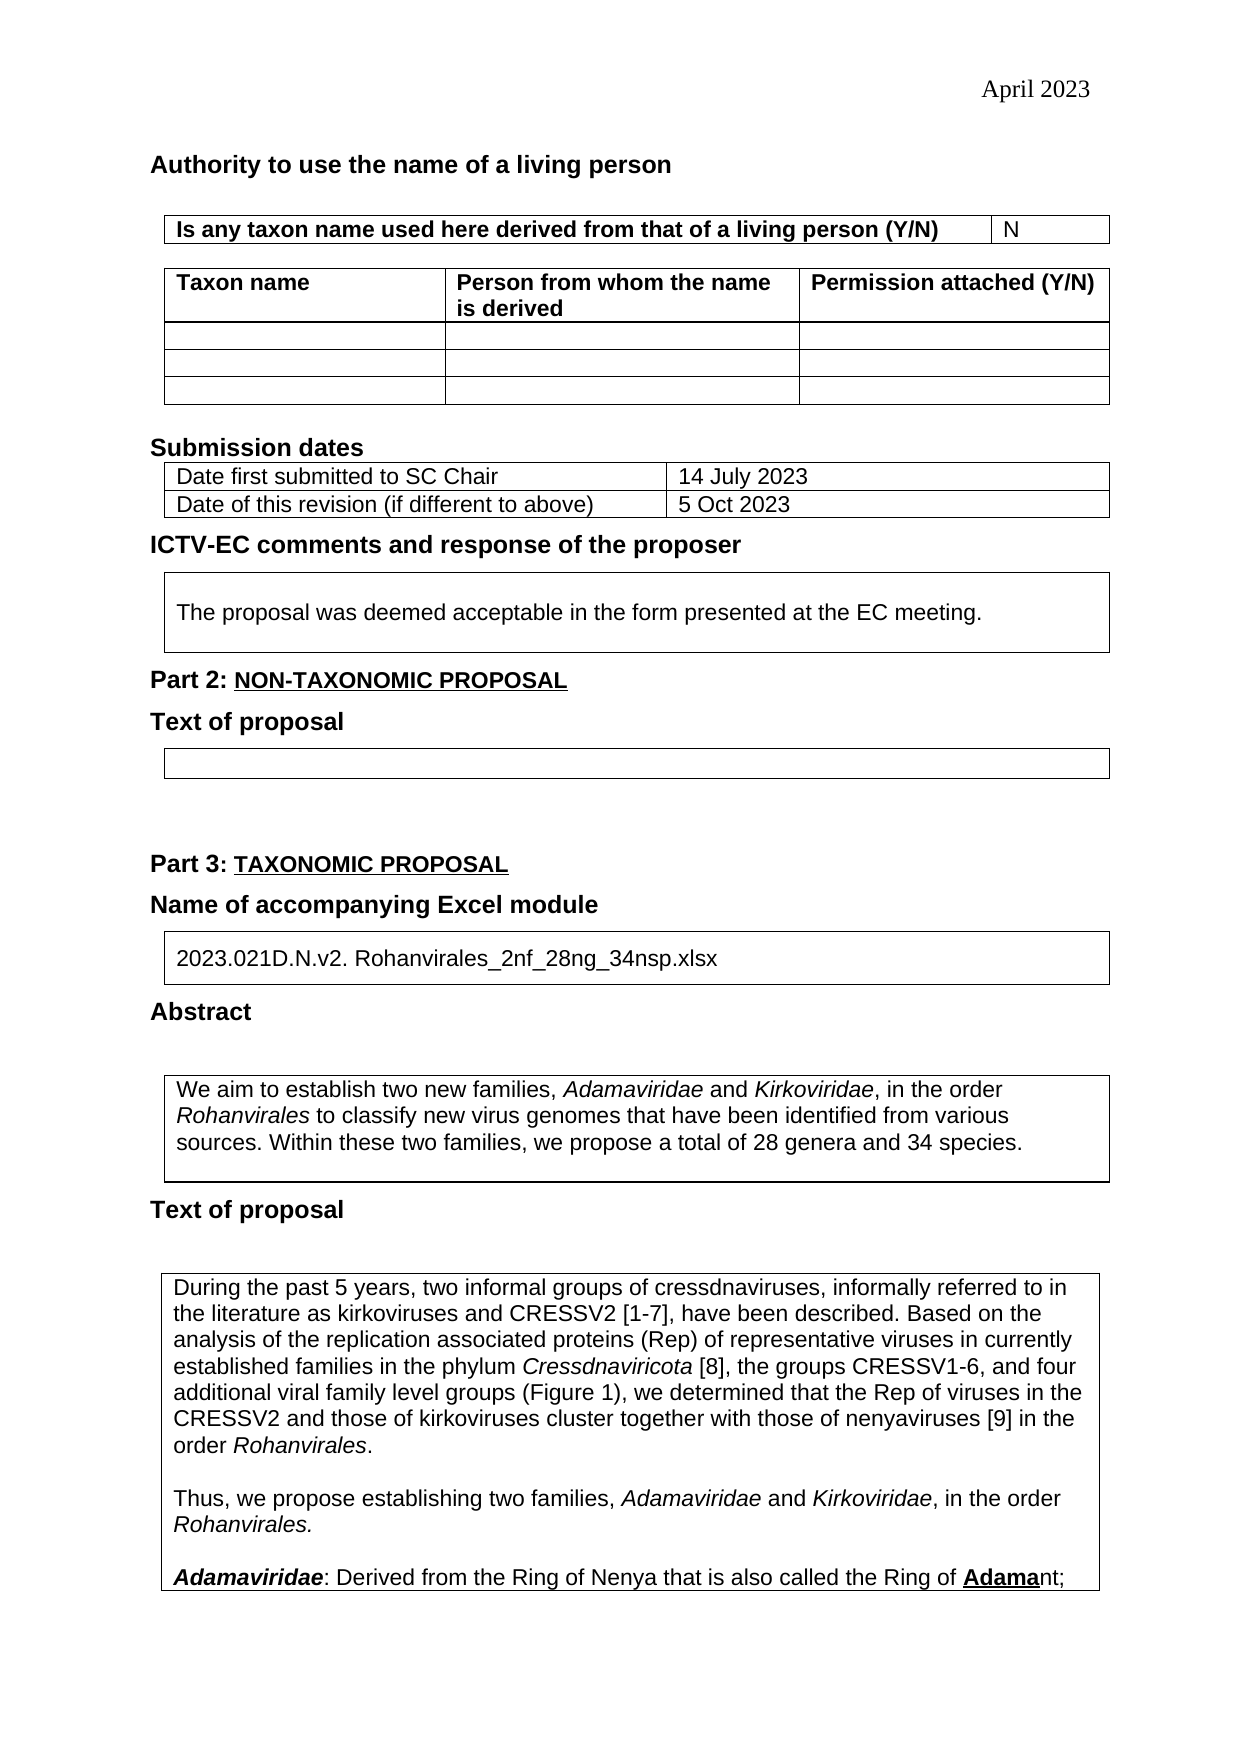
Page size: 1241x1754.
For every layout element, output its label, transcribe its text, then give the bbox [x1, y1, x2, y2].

table_cell 5 Oct 2023 [667, 491, 1109, 517]
table_header [165, 749, 1109, 778]
table_header 14 July 2023 [667, 463, 1109, 489]
table_header Permission attached (Y/N) [800, 269, 1109, 321]
table_header Date first submitted to SC Chair [165, 463, 666, 489]
table_header 2023.021D.N.v2. Rohanvirales_2nf_28ng_34nsp.xlsx [165, 932, 1109, 984]
table_cell [446, 323, 799, 349]
table_header Taxon name [165, 269, 445, 321]
text Text of proposal [150, 707, 1090, 735]
table_header Is any taxon name used here derived from that of a living person (Y/N) [165, 216, 991, 243]
table_cell [446, 350, 799, 376]
table_header The proposal was deemed acceptable in the form presented at the EC meeting. [165, 573, 1109, 652]
table_cell Date of this revision (if different to above) [165, 491, 666, 517]
table_header Person from whom the name is derived [446, 269, 799, 321]
table_cell [800, 377, 1109, 403]
text Authority to use the name of a living person [150, 150, 1090, 179]
table_header N [992, 216, 1109, 243]
text Submission dates [150, 433, 1090, 462]
table_cell [800, 350, 1109, 376]
table_header We aim to establish two new families, Adamaviridae and Kirkoviridae, in the order Rohanvirales to classify new virus genomes that have been identified from various sources. Within these two families, we propose a total of 28 genera and 34 species. [165, 1076, 1109, 1181]
text Part 2: NON-TAXONOMIC PROPOSAL [150, 665, 1090, 694]
text Text of proposal [150, 1195, 1090, 1224]
table_cell [165, 377, 445, 403]
text Name of accompanying Excel module [150, 890, 1090, 919]
table_cell [165, 323, 445, 349]
text Abstract [150, 997, 1090, 1026]
text Part 3: TAXONOMIC PROPOSAL [150, 849, 1090, 877]
text ICTV-EC comments and response of the proposer [150, 530, 1090, 559]
table_cell [165, 350, 445, 376]
table_cell [446, 377, 799, 403]
table_header [150, 1236, 1111, 1591]
table_cell [800, 323, 1109, 349]
